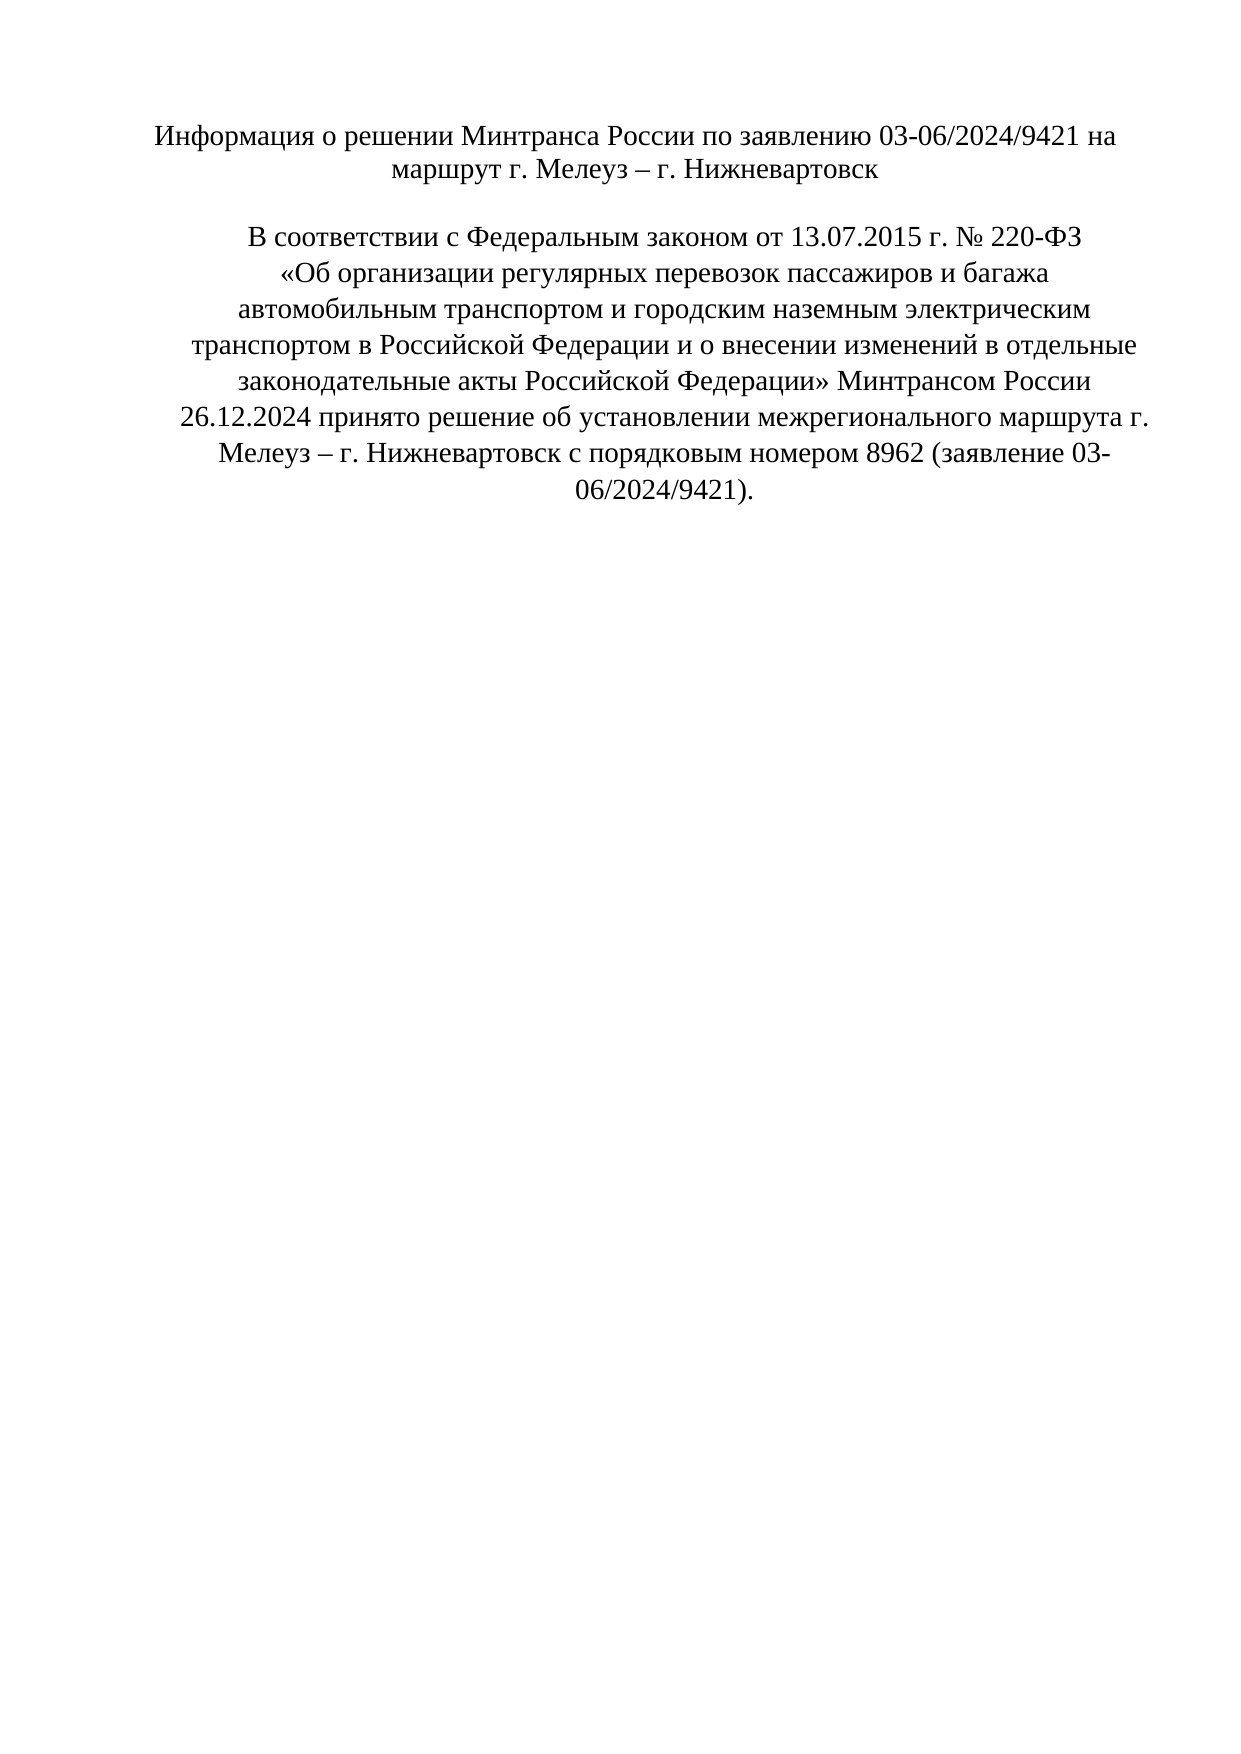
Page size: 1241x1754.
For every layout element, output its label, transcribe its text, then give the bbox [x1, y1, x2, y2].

text В соответствии с Федеральным законом от 13.07.2015 г. № 220-ФЗ «Об организации регулярных перевозок пассажиров и багажа автомобильным транспортом и городским наземным электрическим транспортом в Российской Федерации и о внесении изменений в отдельные законодательные акты Российской Федерации» Минтрансом России 26.12.2024 принято решение об установлении межрегионального маршрута г. Мелеуз – г. Нижневартовск с порядковым номером 8962 (заявление 03-06/2024/9421). [177, 219, 1152, 505]
text Информация о решении Минтранса России по заявлению 03-06/2024/9421 на маршрут г. Мелеуз – г. Нижневартовск [118, 118, 1152, 185]
